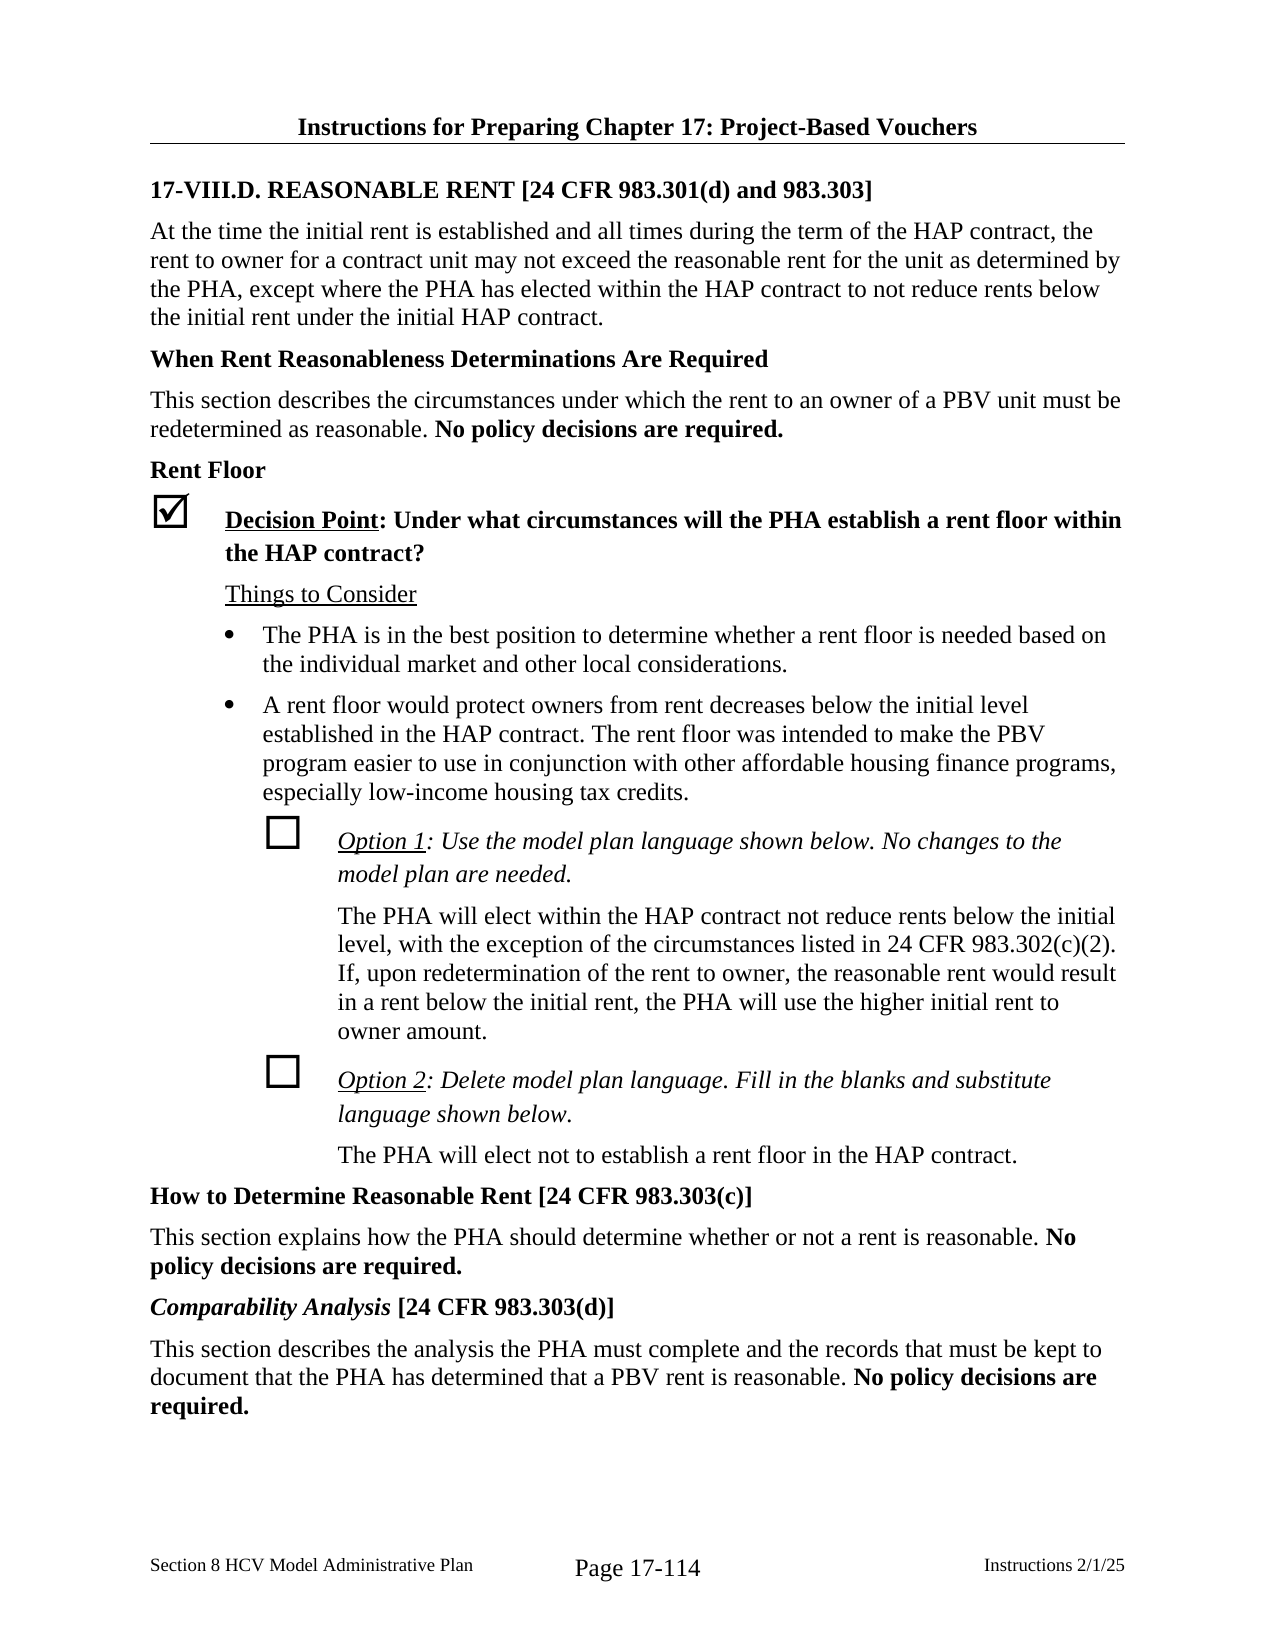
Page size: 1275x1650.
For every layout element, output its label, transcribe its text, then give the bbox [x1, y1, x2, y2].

text The PHA will elect within the HAP contract not reduce rents below the initial level, with the exception of the circumstances listed in 24 CFR 983.302(c)(2). If, upon redetermination of the rent to owner, the reasonable rent would result in a rent below the initial rent, the PHA will use the higher initial rent to owner amount. [337, 901, 1125, 1044]
text Rent Floor [150, 455, 1125, 484]
list The PHA is in the best position to determine whether a rent floor is needed based on the individual market and other local considerations. [225, 620, 1125, 678]
text This section describes the analysis the PHA must complete and the records that must be kept to document that the PHA has determined that a PBV rent is reasonable. No policy decisions are required. [150, 1334, 1125, 1420]
text Decision Point: Under what circumstances will the PHA establish a rent floor within the HAP contract? [150, 496, 1125, 567]
text This section explains how the PHA should determine whether or not a rent is reasonable. No policy decisions are required. [150, 1222, 1125, 1280]
text 17-VIII.D. REASONABLE RENT [24 CFR 983.301(d) and 983.303] [150, 175, 1125, 204]
text The PHA will elect not to establish a rent floor in the HAP contract. [337, 1140, 1125, 1169]
text Comparability Analysis [24 CFR 983.303(d)] [150, 1292, 1125, 1321]
text When Rent Reasonableness Determinations Are Required [150, 344, 1125, 372]
text This section describes the circumstances under which the rent to an owner of a PBV unit must be redetermined as reasonable. No policy decisions are required. [150, 385, 1125, 442]
text Option 1: Use the model plan language shown below. No changes to the model plan are needed. [262, 818, 1125, 888]
text How to Determine Reasonable Rent [24 CFR 983.303(c)] [150, 1181, 1125, 1210]
text At the time the initial rent is established and all times during the term of the HAP contract, the rent to owner for a contract unit may not exceed the reasonable rent for the unit as determined by the PHA, except where the PHA has elected within the HAP contract to not reduce rents below the initial rent under the initial HAP contract. [150, 216, 1125, 331]
text Option 2: Delete model plan language. Fill in the blanks and substitute language shown below. [262, 1057, 1125, 1127]
list A rent floor would protect owners from rent decreases below the initial level established in the HAP contract. The rent floor was intended to make the PBV program easier to use in conjunction with other affordable housing finance programs, especially low-income housing tax credits. [225, 690, 1125, 805]
text Things to Consider [225, 579, 1125, 608]
